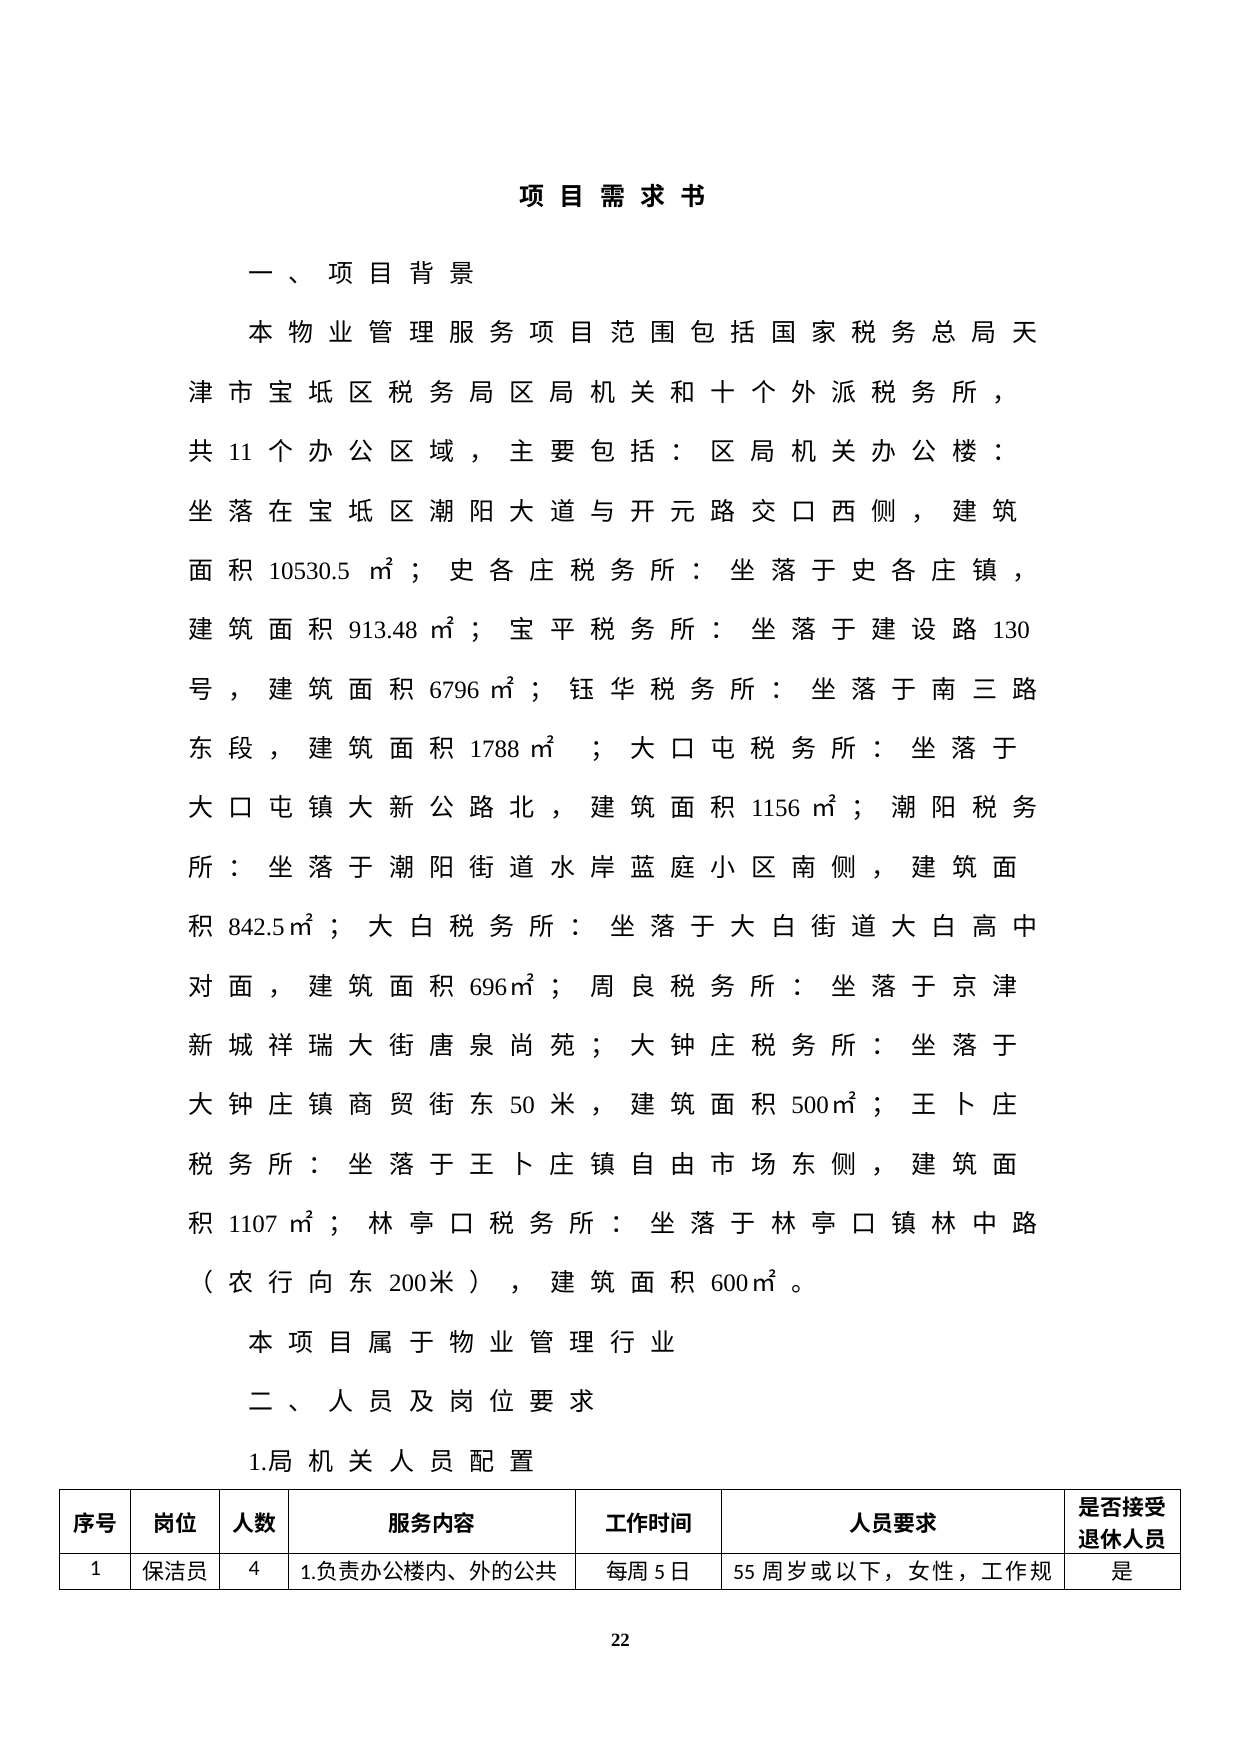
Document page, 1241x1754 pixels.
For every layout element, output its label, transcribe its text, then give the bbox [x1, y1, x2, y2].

text 项目需求书 [188, 164, 1052, 224]
text 1.局机关人员配置 [188, 1429, 1052, 1489]
table_cell 是 [1065, 1554, 1180, 1588]
table_header 岗位 [131, 1490, 219, 1553]
table_cell 每周5日 每日8小时 [576, 1554, 721, 1588]
table_header 服务内容 [289, 1490, 575, 1553]
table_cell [289, 1554, 575, 1588]
table_header 人数 [220, 1490, 288, 1553]
table_header 工作时间 [576, 1490, 721, 1553]
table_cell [722, 1554, 1064, 1588]
table_cell 4 [220, 1554, 288, 1588]
table_cell 1 [60, 1554, 130, 1588]
text 二、人员及岗位要求 [188, 1370, 1052, 1429]
text 一、项目背景 [188, 242, 1052, 301]
table_header 序号 [60, 1490, 130, 1553]
table_header 人员要求 [722, 1490, 1064, 1553]
table_cell 保洁员 [131, 1554, 219, 1588]
table_header 是否接受退休人员 [1065, 1490, 1180, 1553]
text 本项目属于物业管理行业 [188, 1311, 1052, 1370]
text 本物业管理服务项目范围包括国家税务总局天津市宝坻区税务局区局机关和十个外派税务所，共11个办公区域，主要包括：区局机关办公楼：坐落在宝坻区潮阳大道与开元路交口西侧，建筑面积10530.5㎡；史各庄税务所：坐落于史各庄镇，建筑面积913.48㎡；宝平税务所：坐落于建设路130号，建筑面积6796㎡；钰华税务所：坐落于南三路东段，建筑面积1788㎡ ；大口屯税务所：坐落于大口屯镇大新公路北，建筑面积1156㎡；潮阳税务所：坐落于潮阳街道水岸蓝庭小区南侧，建筑面积842.5㎡；大白税务所：坐落于大白街道大白高中对面，建筑面积696㎡；周良税务所：坐落于京津新城祥瑞大街唐泉尚苑；大钟庄税务所：坐落于大钟庄镇商贸街东50米，建筑面积500㎡；王卜庄税务所：坐落于王卜庄镇自由市场东侧，建筑面积1107㎡；林亭口税务所：坐落于林亭口镇林中路（农行向东200米），建筑面积600㎡。 [188, 301, 1052, 1311]
